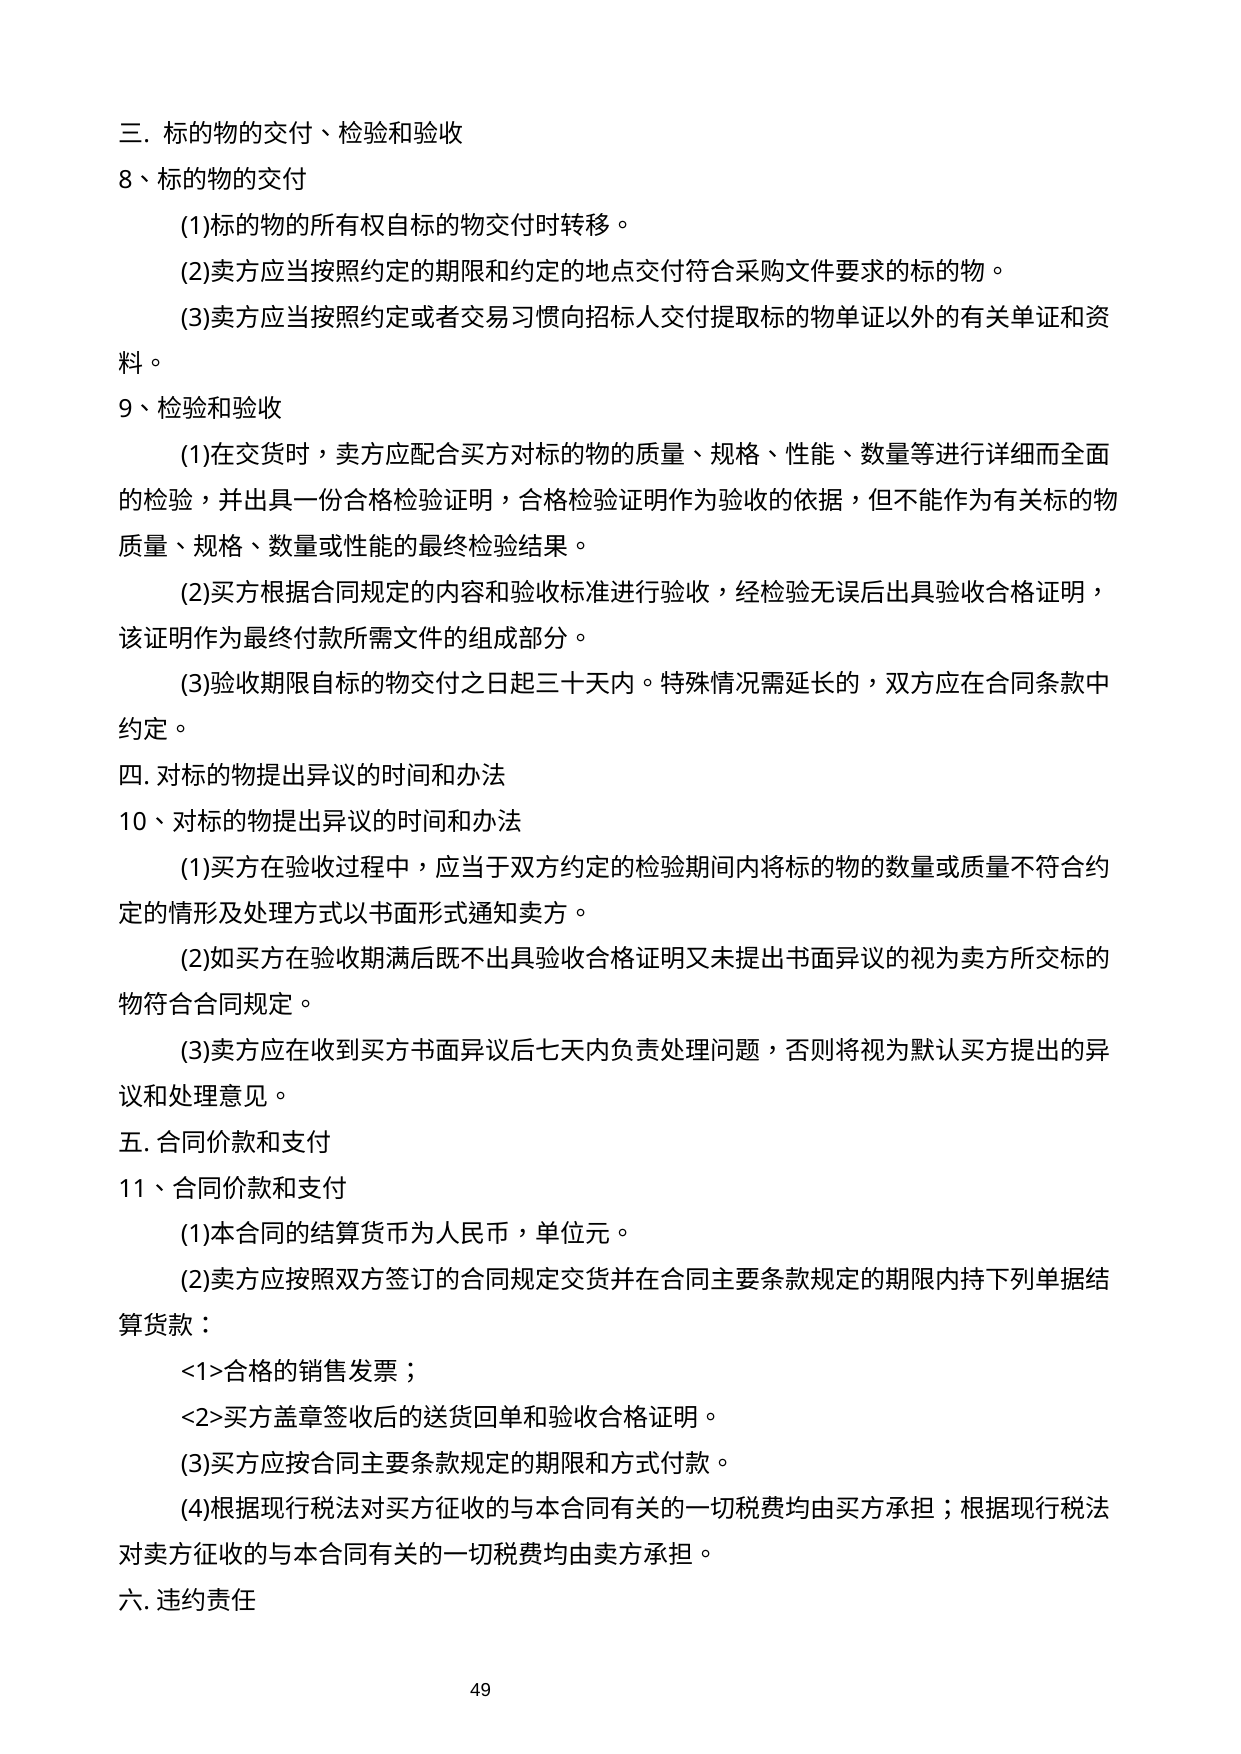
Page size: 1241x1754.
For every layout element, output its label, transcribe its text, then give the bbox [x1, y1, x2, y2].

text (3)买方应按合同主要条款规定的期限和方式付款。 [118, 1435, 1122, 1481]
text (1)在交货时，卖方应配合买方对标的物的质量、规格、性能、数量等进行详细而全面的检验，并出具一份合格检验证明，合格检验证明作为验收的依据，但不能作为有关标的物质量、规格、数量或性能的最终检验结果。 [118, 427, 1122, 564]
text 五. 合同价款和支付 [118, 1114, 1122, 1160]
text (1)标的物的所有权自标的物交付时转移。 [118, 198, 1122, 244]
text 9、检验和验收 [118, 381, 1122, 427]
text (3)卖方应在收到买方书面异议后七天内负责处理问题，否则将视为默认买方提出的异议和处理意见。 [118, 1023, 1122, 1114]
text (4)根据现行税法对买方征收的与本合同有关的一切税费均由买方承担；根据现行税法对卖方征收的与本合同有关的一切税费均由卖方承担。 [118, 1481, 1122, 1573]
text 六. 违约责任 [118, 1573, 1122, 1619]
text (2)如买方在验收期满后既不出具验收合格证明又未提出书面异议的视为卖方所交标的物符合合同规定。 [118, 931, 1122, 1023]
text 三. 标的物的交付、检验和验收 [118, 106, 1122, 152]
text (3)卖方应当按照约定或者交易习惯向招标人交付提取标的物单证以外的有关单证和资料。 [118, 289, 1122, 381]
text <2>买方盖章签收后的送货回单和验收合格证明。 [118, 1389, 1122, 1435]
text (1)买方在验收过程中，应当于双方约定的检验期间内将标的物的数量或质量不符合约定的情形及处理方式以书面形式通知卖方。 [118, 839, 1122, 931]
text (2)买方根据合同规定的内容和验收标准进行验收，经检验无误后出具验收合格证明，该证明作为最终付款所需文件的组成部分。 [118, 564, 1122, 656]
text <1>合格的销售发票； [118, 1344, 1122, 1389]
text (2)卖方应当按照约定的期限和约定的地点交付符合采购文件要求的标的物。 [118, 244, 1122, 289]
text 10、对标的物提出异议的时间和办法 [118, 794, 1122, 839]
text (1)本合同的结算货币为人民币，单位元。 [118, 1206, 1122, 1252]
text (2)卖方应按照双方签订的合同规定交货并在合同主要条款规定的期限内持下列单据结算货款： [118, 1252, 1122, 1344]
text (3)验收期限自标的物交付之日起三十天内。特殊情况需延长的，双方应在合同条款中约定。 [118, 656, 1122, 748]
text 8、标的物的交付 [118, 152, 1122, 198]
text 11、合同价款和支付 [118, 1160, 1122, 1206]
text 四. 对标的物提出异议的时间和办法 [118, 748, 1122, 794]
